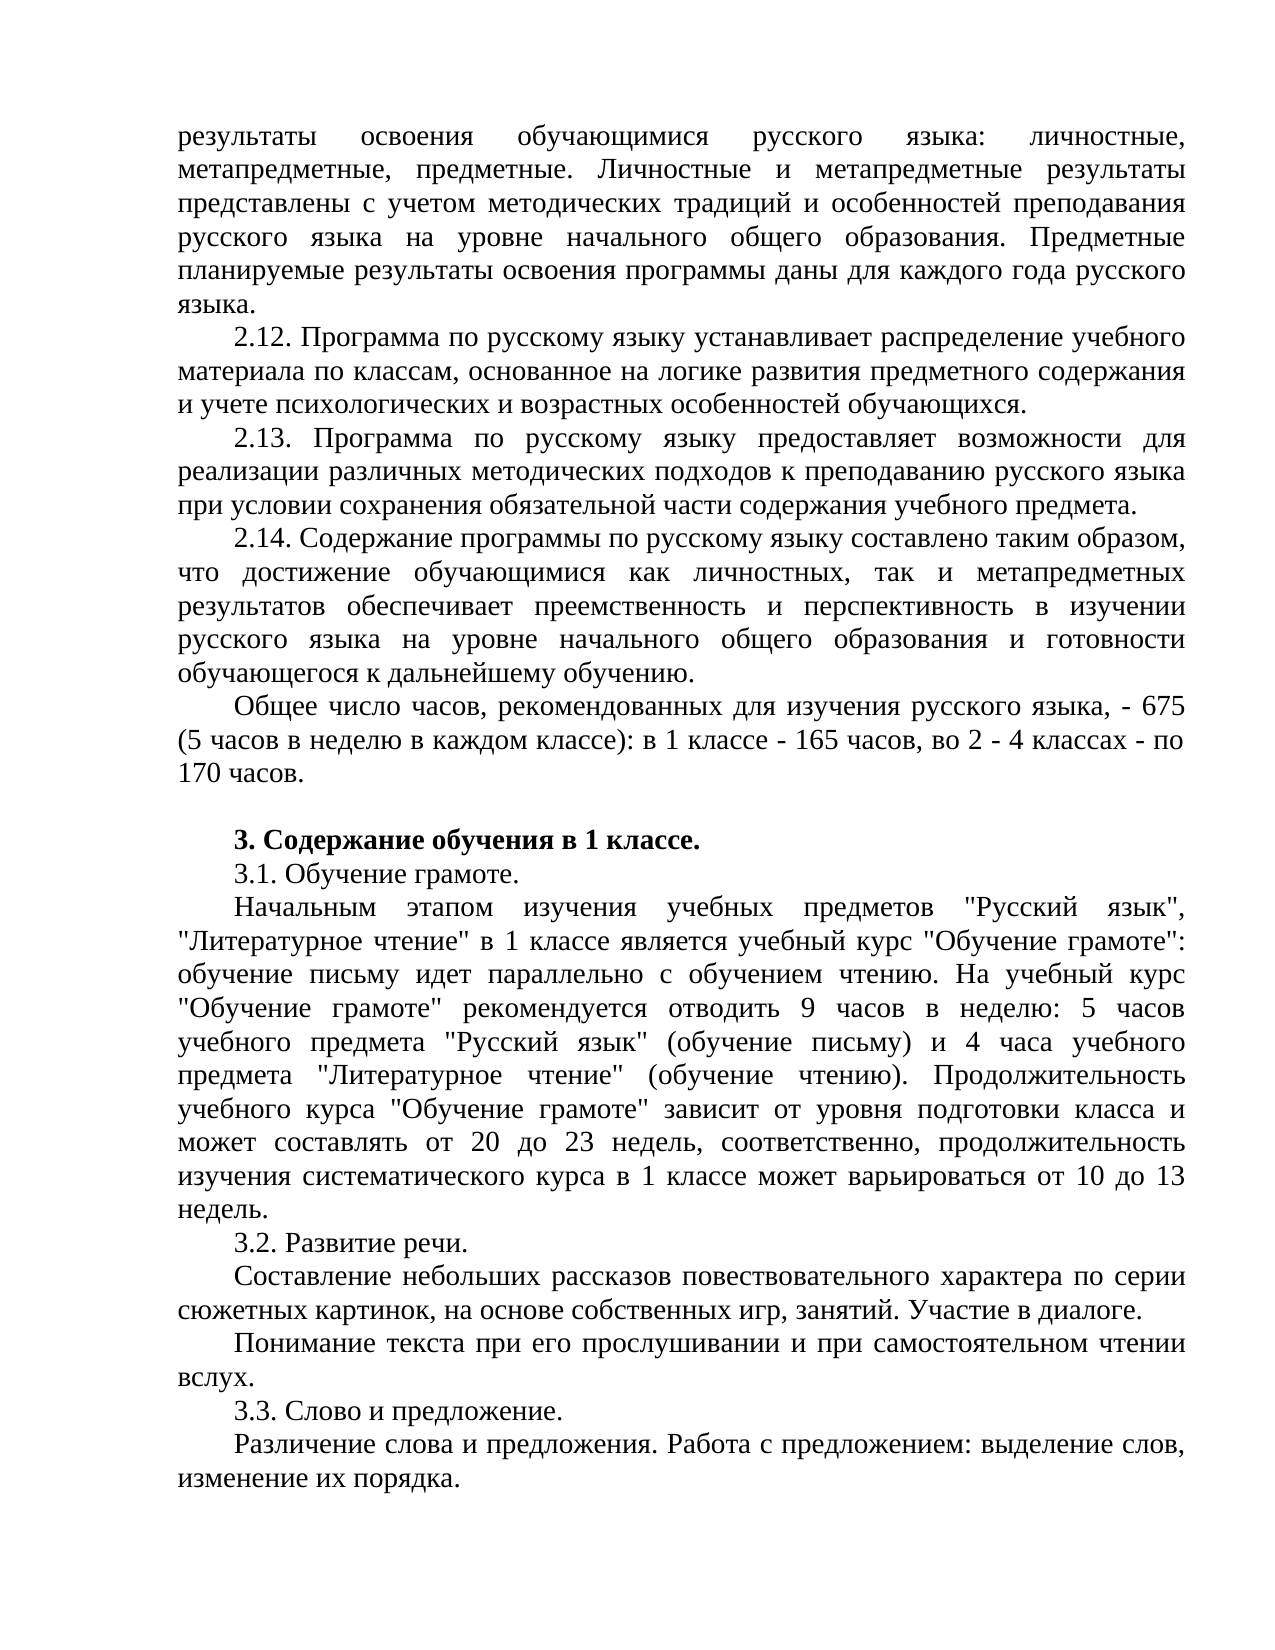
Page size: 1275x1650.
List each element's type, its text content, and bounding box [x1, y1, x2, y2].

text 3. Содержание обучения в 1 классе. [177, 822, 1186, 856]
text Начальным этапом изучения учебных предметов "Русский язык", "Литературное чтение" в 1 классе является учебный курс "Обучение грамоте": обучение письму идет параллельно с обучением чтению. На учебный курс "Обучение грамоте" рекомендуется отводить 9 часов в неделю: 5 часов учебного предмета "Русский язык" (обучение письму) и 4 часа учебного предмета "Литературное чтение" (обучение чтению). Продолжительность учебного курса "Обучение грамоте" зависит от уровня подготовки класса и может составлять от 20 до 23 недель, соответственно, продолжительность изучения систематического курса в 1 классе может варьироваться от 10 до 13 недель. [177, 889, 1186, 1225]
text Составление небольших рассказов повествовательного характера по серии сюжетных картинок, на основе собственных игр, занятий. Участие в диалоге. [177, 1258, 1186, 1326]
text 2.12. Программа по русскому языку устанавливает распределение учебного материала по классам, основанное на логике развития предметного содержания и учете психологических и возрастных особенностей обучающихся. [177, 319, 1186, 420]
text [177, 118, 1186, 319]
text Различение слова и предложения. Работа с предложением: выделение слов, изменение их порядка. [177, 1426, 1186, 1493]
text 3.1. Обучение грамоте. [177, 856, 1186, 889]
text 2.13. Программа по русскому языку предоставляет возможности для реализации различных методических подходов к преподаванию русского языка при условии сохранения обязательной части содержания учебного предмета. [177, 420, 1186, 521]
text 3.3. Слово и предложение. [177, 1393, 1186, 1426]
text 3.2. Развитие речи. [177, 1225, 1186, 1258]
text Общее число часов, рекомендованных для изучения русского языка, - 675 (5 часов в неделю в каждом классе): в 1 классе - 165 часов, во 2 - 4 классах - по 170 часов. [177, 688, 1186, 789]
text Понимание текста при его прослушивании и при самостоятельном чтении вслух. [177, 1326, 1186, 1393]
text 2.14. Содержание программы по русскому языку составлено таким образом, что достижение обучающимися как личностных, так и метапредметных результатов обеспечивает преемственность и перспективность в изучении русского языка на уровне начального общего образования и готовности обучающегося к дальнейшему обучению. [177, 521, 1186, 688]
